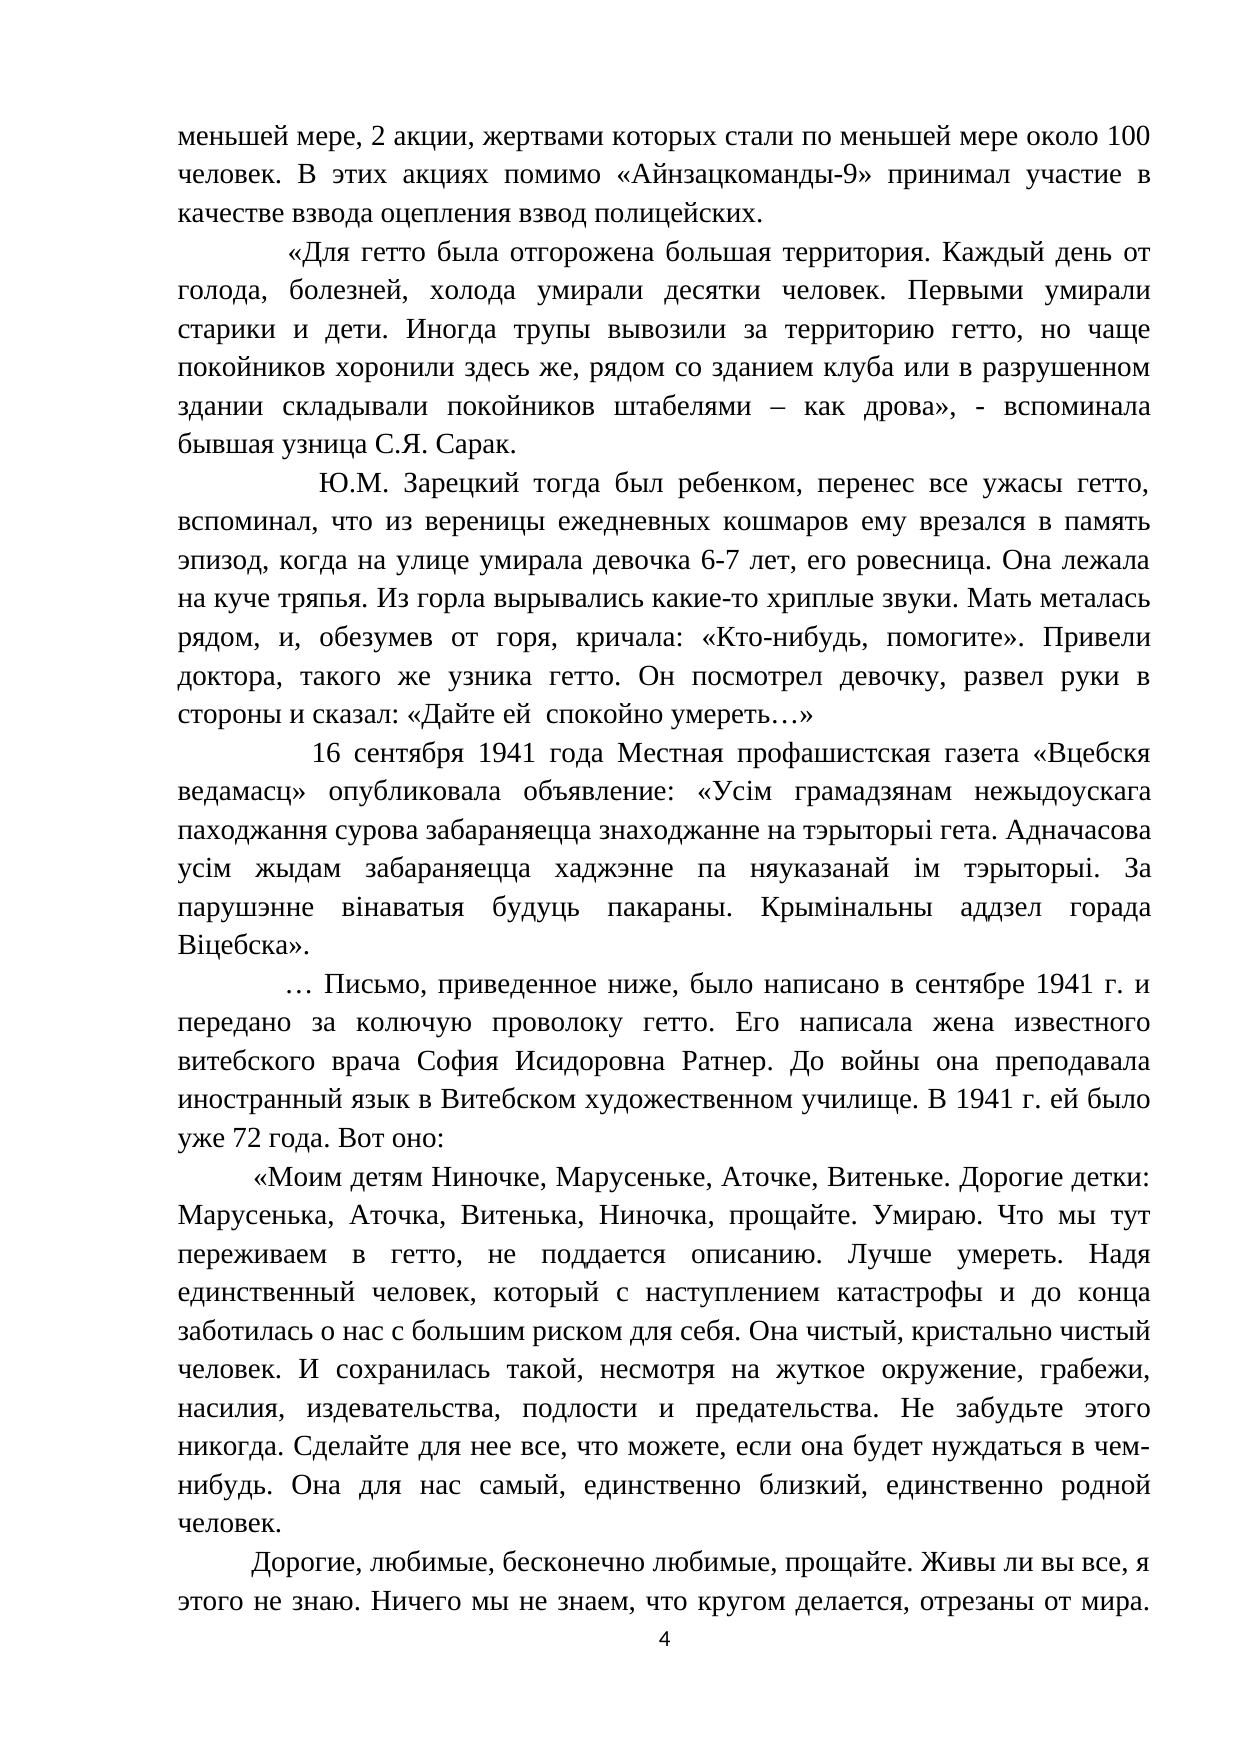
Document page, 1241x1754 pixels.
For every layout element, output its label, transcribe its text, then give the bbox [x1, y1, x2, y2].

text 16 сентября 1941 года Местная профашистская газета «Вцебскя ведамасц» опубликовала объявление: «Усiм грамадзянам нежыдоускага паходжання сурова забараняецца знаходжанне на тэрыторыi гета. Адначасова усiм жыдам забараняецца хаджэнне па няуказанай iм тэрыторыi. За парушэнне вiнаватыя будуць пакараны. Крымiнальны аддзел горада Вiцебска». [177, 735, 1152, 961]
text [177, 118, 1152, 229]
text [177, 1544, 1152, 1616]
text Ю.М. Зарецкий тогда был ребенком, перенес все ужасы гетто, вспоминал, что из вереницы ежедневных кошмаров ему врезался в память эпизод, когда на улице умирала девочка 6-7 лет, его ровесница. Она лежала на куче тряпья. Из горла вырывались какие-то хриплые звуки. Мать металась рядом, и, обезумев от горя, кричала: «Кто-нибудь, помогите». Привели доктора, такого же узника гетто. Он посмотрел девочку, развел руки в стороны и сказал: «Дайте ей спокойно умереть…» [177, 465, 1152, 730]
text «Для гетто была отгорожена большая территория. Каждый день от голода, болезней, холода умирали десятки человек. Первыми умирали старики и дети. Иногда трупы вывозили за территорию гетто, но чаще покойников хоронили здесь же, рядом со зданием клуба или в разрушенном здании складывали покойников штабелями – как дрова», - вспоминала бывшая узница С.Я. Сарак. [177, 234, 1152, 460]
text «Моим детям Ниночке, Марусеньке, Аточке, Витеньке. Дорогие детки: Марусенька, Аточка, Витенька, Ниночка, прощайте. Умираю. Что мы тут переживаем в гетто, не поддается описанию. Лучше умереть. Надя единственный человек, который с наступлением катастрофы и до конца заботилась о нас с большим риском для себя. Она чистый, кристально чистый человек. И сохранилась такой, несмотря на жуткое окружение, грабежи, насилия, издевательства, подлости и предательства. Не забудьте этого никогда. Сделайте для нее все, что можете, если она будет нуждаться в чем-нибудь. Она для нас самый, единственно близкий, единственно родной человек. [177, 1159, 1152, 1539]
text … Письмо, приведенное ниже, было написано в сентябре 1941 г. и передано за колючую проволоку гетто. Его написала жена известного витебского врача София Исидоровна Ратнер. До войны она преподавала иностранный язык в Витебском художественном училище. В 1941 г. ей было уже 72 года. Вот оно: [177, 966, 1152, 1154]
